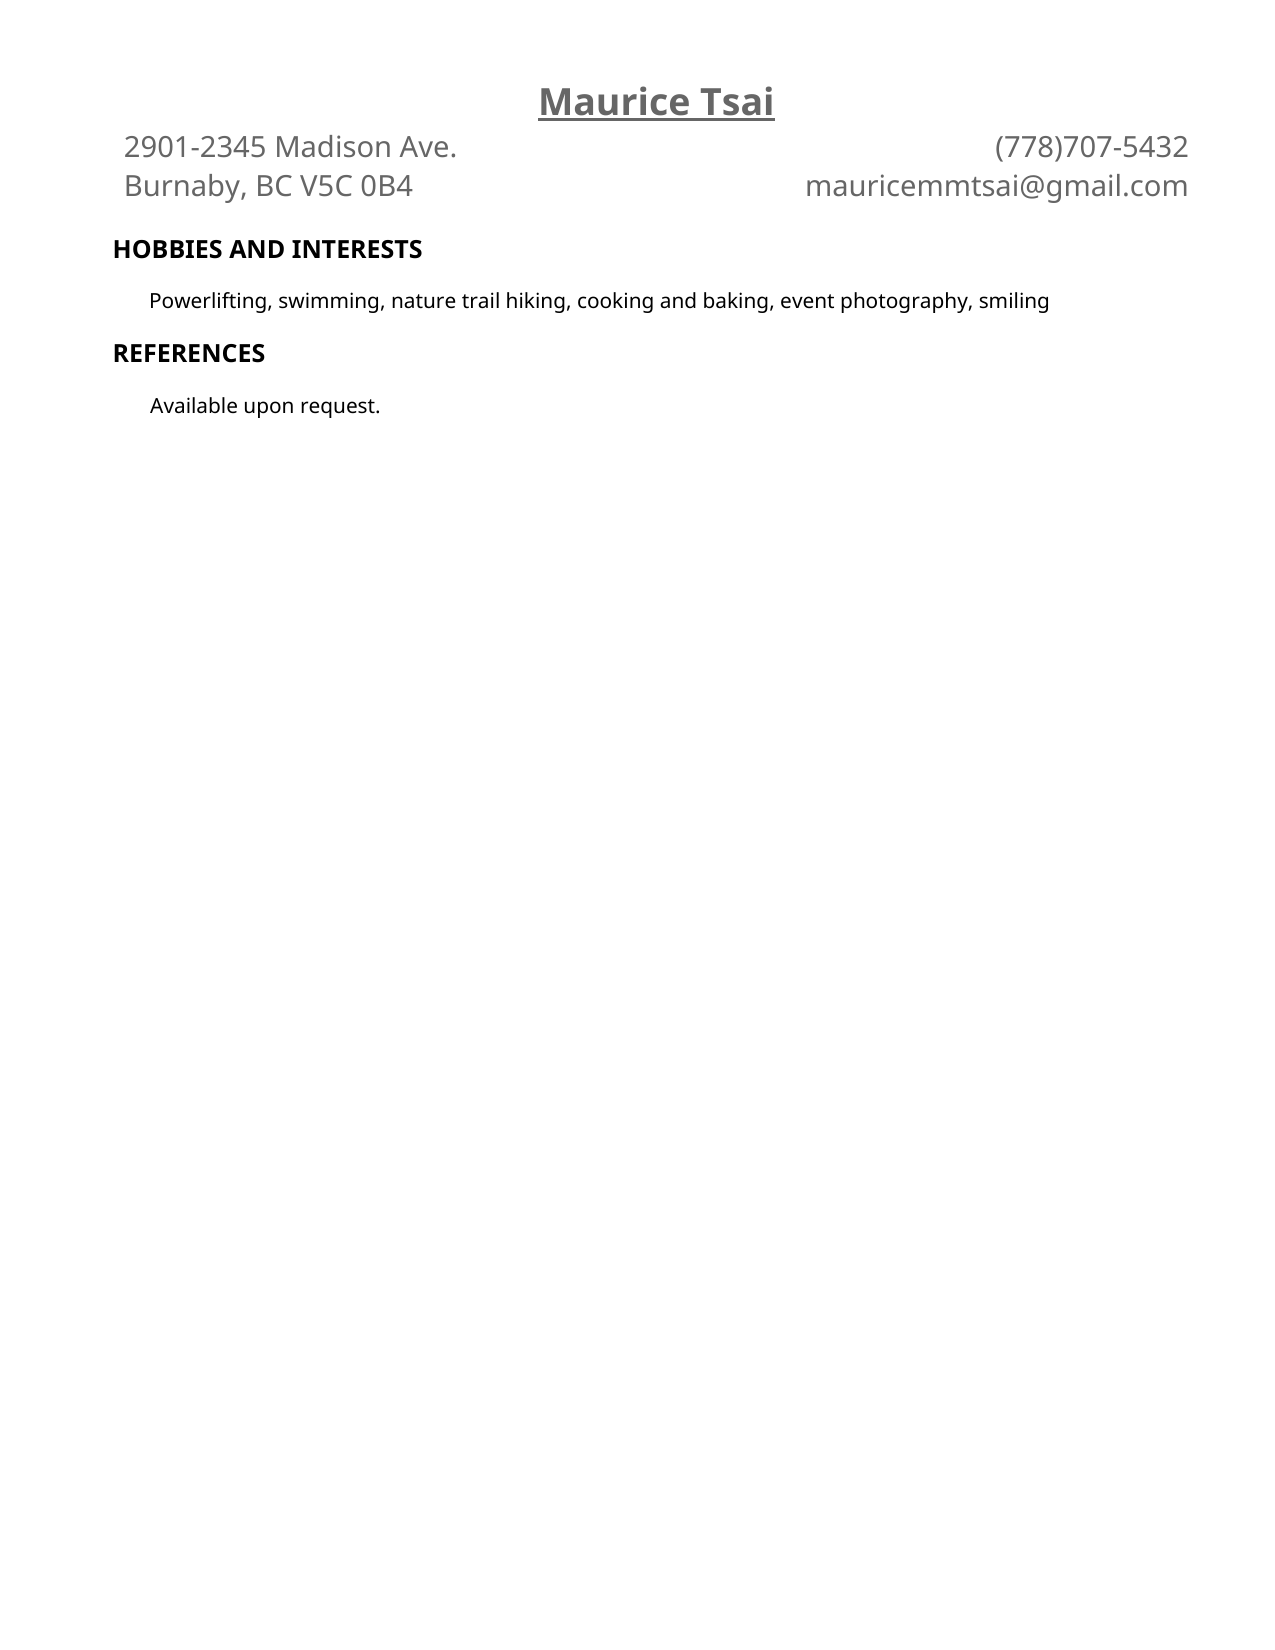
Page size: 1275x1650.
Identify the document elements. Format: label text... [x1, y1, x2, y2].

text Available upon request. [112, 391, 1200, 419]
text Powerlifting, swimming, nature trail hiking, cooking and baking, event photography, smiling [112, 287, 1200, 315]
text REFERENCES [112, 336, 1200, 370]
text HOBBIES AND INTERESTS [112, 232, 1200, 266]
